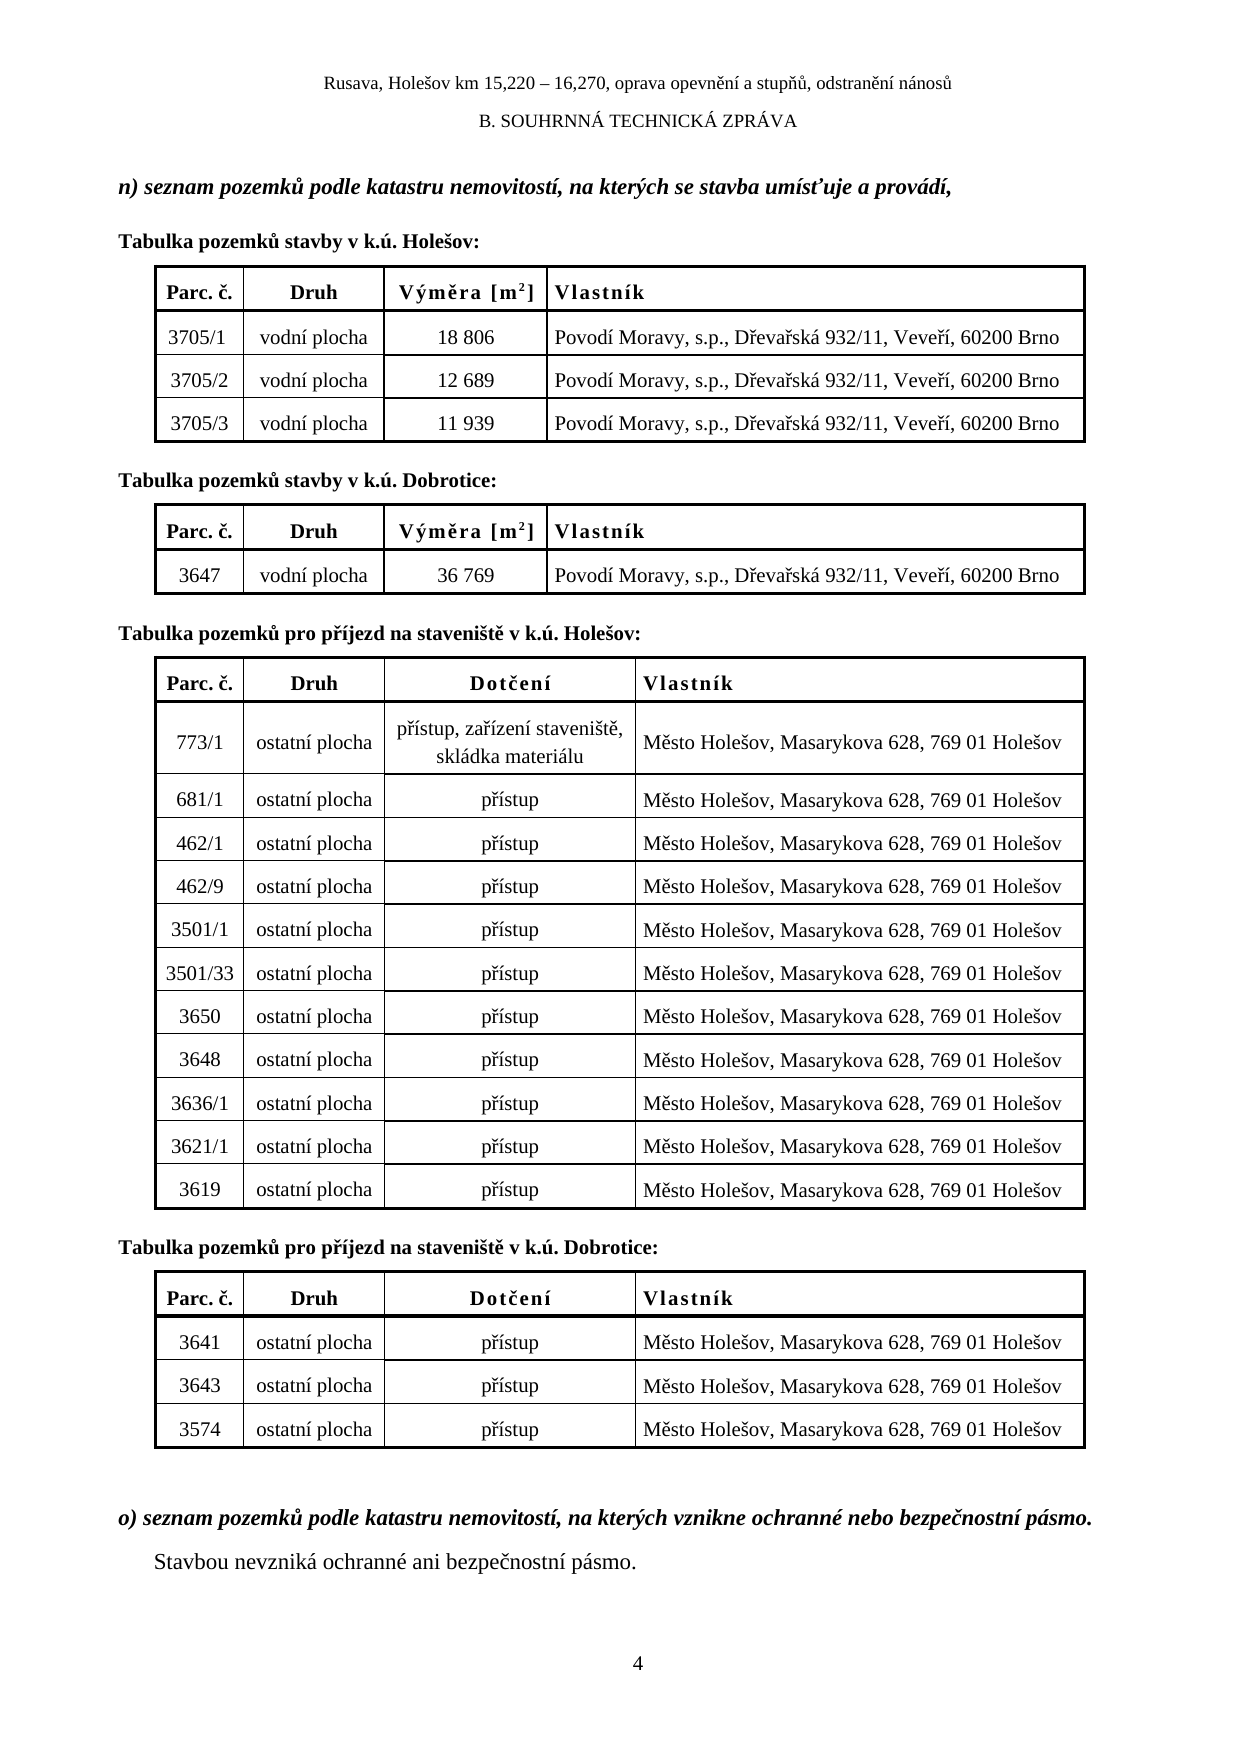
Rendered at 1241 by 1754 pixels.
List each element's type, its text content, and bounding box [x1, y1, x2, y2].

table_cell 3574 [157, 1404, 243, 1446]
table_cell Povodí Moravy, s.p., Dřevařská 932/11, Veveří, 60200 Brno [548, 356, 1083, 397]
table_cell Město Holešov, Masarykova 628, 769 01 Holešov [636, 818, 1083, 860]
table_cell ostatní plocha [244, 1121, 384, 1163]
table_cell 3636/1 [157, 1078, 243, 1120]
table_header Druh [244, 268, 383, 309]
table_cell 773/1 [157, 703, 243, 773]
table_cell 3705/1 [157, 312, 243, 354]
table_cell přístup [385, 948, 635, 990]
table_cell 3501/33 [157, 948, 243, 990]
table_cell Město Holešov, Masarykova 628, 769 01 Holešov [636, 1035, 1083, 1077]
table_cell Povodí Moravy, s.p., Dřevařská 932/11, Veveří, 60200 Brno [548, 399, 1083, 440]
table_cell ostatní plocha [244, 818, 384, 860]
table_cell 3643 [157, 1360, 243, 1403]
table_cell 3621/1 [157, 1121, 243, 1163]
table_cell Město Holešov, Masarykova 628, 769 01 Holešov [636, 703, 1083, 773]
table_cell přístup [385, 1165, 635, 1207]
table_cell ostatní plocha [244, 774, 384, 817]
text n) seznam pozemků podle katastru nemovitostí, na kterých se stavba umísťuje a provádí, [118, 173, 1122, 199]
table_cell přístup [385, 1122, 635, 1163]
table_header Vlastník [636, 659, 1083, 700]
table_cell 36 769 [385, 551, 546, 592]
table_header Parc. č. [157, 506, 243, 548]
table_cell 18 806 [385, 312, 546, 354]
table_cell ostatní plocha [244, 1318, 384, 1359]
table_cell přístup, zařízení staveniště, skládka materiálu [385, 703, 635, 773]
text Stavbou nevzniká ochranné ani bezpečnostní pásmo. [118, 1548, 1122, 1574]
table_cell Město Holešov, Masarykova 628, 769 01 Holešov [636, 1165, 1083, 1207]
table_header Vlastník [548, 506, 1083, 548]
table_cell přístup [385, 992, 635, 1033]
table_cell přístup [385, 775, 635, 817]
table_cell 3647 [157, 551, 243, 592]
table_cell Město Holešov, Masarykova 628, 769 01 Holešov [636, 1361, 1083, 1403]
table_cell Město Holešov, Masarykova 628, 769 01 Holešov [636, 775, 1083, 817]
table_cell ostatní plocha [244, 861, 384, 903]
table_header Vlastník [636, 1273, 1083, 1314]
table_cell ostatní plocha [244, 904, 384, 947]
table_cell Město Holešov, Masarykova 628, 769 01 Holešov [636, 1318, 1083, 1359]
subtitle Tabulka pozemků pro příjezd na staveniště v k.ú. Dobrotice: [118, 1235, 1122, 1259]
table_cell ostatní plocha [244, 1360, 384, 1403]
table_cell ostatní plocha [244, 703, 384, 773]
table_header Výměra [m2] [385, 506, 546, 548]
table_header Druh [244, 506, 383, 548]
table_cell 3705/3 [157, 398, 243, 440]
table_cell přístup [385, 1361, 635, 1403]
table_cell vodní plocha [244, 312, 383, 354]
table_cell přístup [385, 862, 635, 903]
table_cell Město Holešov, Masarykova 628, 769 01 Holešov [636, 1122, 1083, 1163]
table_cell Město Holešov, Masarykova 628, 769 01 Holešov [636, 992, 1083, 1033]
subtitle Tabulka pozemků stavby v k.ú. Holešov: [118, 229, 1122, 253]
table_cell vodní plocha [244, 398, 383, 440]
table_cell Povodí Moravy, s.p., Dřevařská 932/11, Veveří, 60200 Brno [548, 312, 1083, 354]
table_header Vlastník [548, 268, 1083, 309]
table_cell Město Holešov, Masarykova 628, 769 01 Holešov [636, 948, 1083, 990]
subtitle Tabulka pozemků stavby v k.ú. Dobrotice: [118, 468, 1122, 492]
table_cell ostatní plocha [244, 1078, 384, 1120]
table_cell 3501/1 [157, 904, 243, 947]
table_cell přístup [385, 1035, 635, 1077]
table_header Dotčení [385, 659, 635, 700]
table_cell 3648 [157, 1034, 243, 1077]
table_cell 11 939 [385, 399, 546, 440]
table_cell vodní plocha [244, 355, 383, 397]
table_cell Povodí Moravy, s.p., Dřevařská 932/11, Veveří, 60200 Brno [548, 551, 1083, 592]
table_cell přístup [385, 1404, 635, 1446]
table_cell Město Holešov, Masarykova 628, 769 01 Holešov [636, 1404, 1083, 1446]
table_header Parc. č. [157, 659, 243, 700]
table_cell 3705/2 [157, 355, 243, 397]
table_cell ostatní plocha [244, 948, 384, 990]
table_cell Město Holešov, Masarykova 628, 769 01 Holešov [636, 905, 1083, 947]
table_cell ostatní plocha [244, 1164, 384, 1207]
table_cell vodní plocha [244, 551, 383, 592]
subtitle Tabulka pozemků pro příjezd na staveniště v k.ú. Holešov: [118, 620, 1122, 644]
table_cell 3619 [157, 1164, 243, 1207]
table_cell Město Holešov, Masarykova 628, 769 01 Holešov [636, 1078, 1083, 1120]
table_cell 462/9 [157, 861, 243, 903]
table_cell 3650 [157, 991, 243, 1033]
table_header Druh [244, 1273, 384, 1314]
table_header Dotčení [385, 1273, 635, 1314]
table_cell 681/1 [157, 774, 243, 817]
table_cell přístup [385, 818, 635, 860]
table_cell ostatní plocha [244, 991, 384, 1033]
table_cell přístup [385, 1078, 635, 1120]
table_cell ostatní plocha [244, 1034, 384, 1077]
text o) seznam pozemků podle katastru nemovitostí, na kterých vznikne ochranné nebo bezpečnostní pásmo. [118, 1504, 1122, 1530]
table_cell ostatní plocha [244, 1404, 384, 1446]
table_cell 12 689 [385, 356, 546, 397]
table_cell přístup [385, 1318, 635, 1359]
table_header Parc. č. [157, 1273, 243, 1314]
table_cell přístup [385, 905, 635, 947]
table_header Výměra [m2] [385, 268, 546, 309]
table_cell 3641 [157, 1318, 243, 1359]
table_header Druh [244, 659, 384, 700]
table_cell Město Holešov, Masarykova 628, 769 01 Holešov [636, 862, 1083, 903]
table_header Parc. č. [157, 268, 243, 309]
table_cell 462/1 [157, 818, 243, 860]
